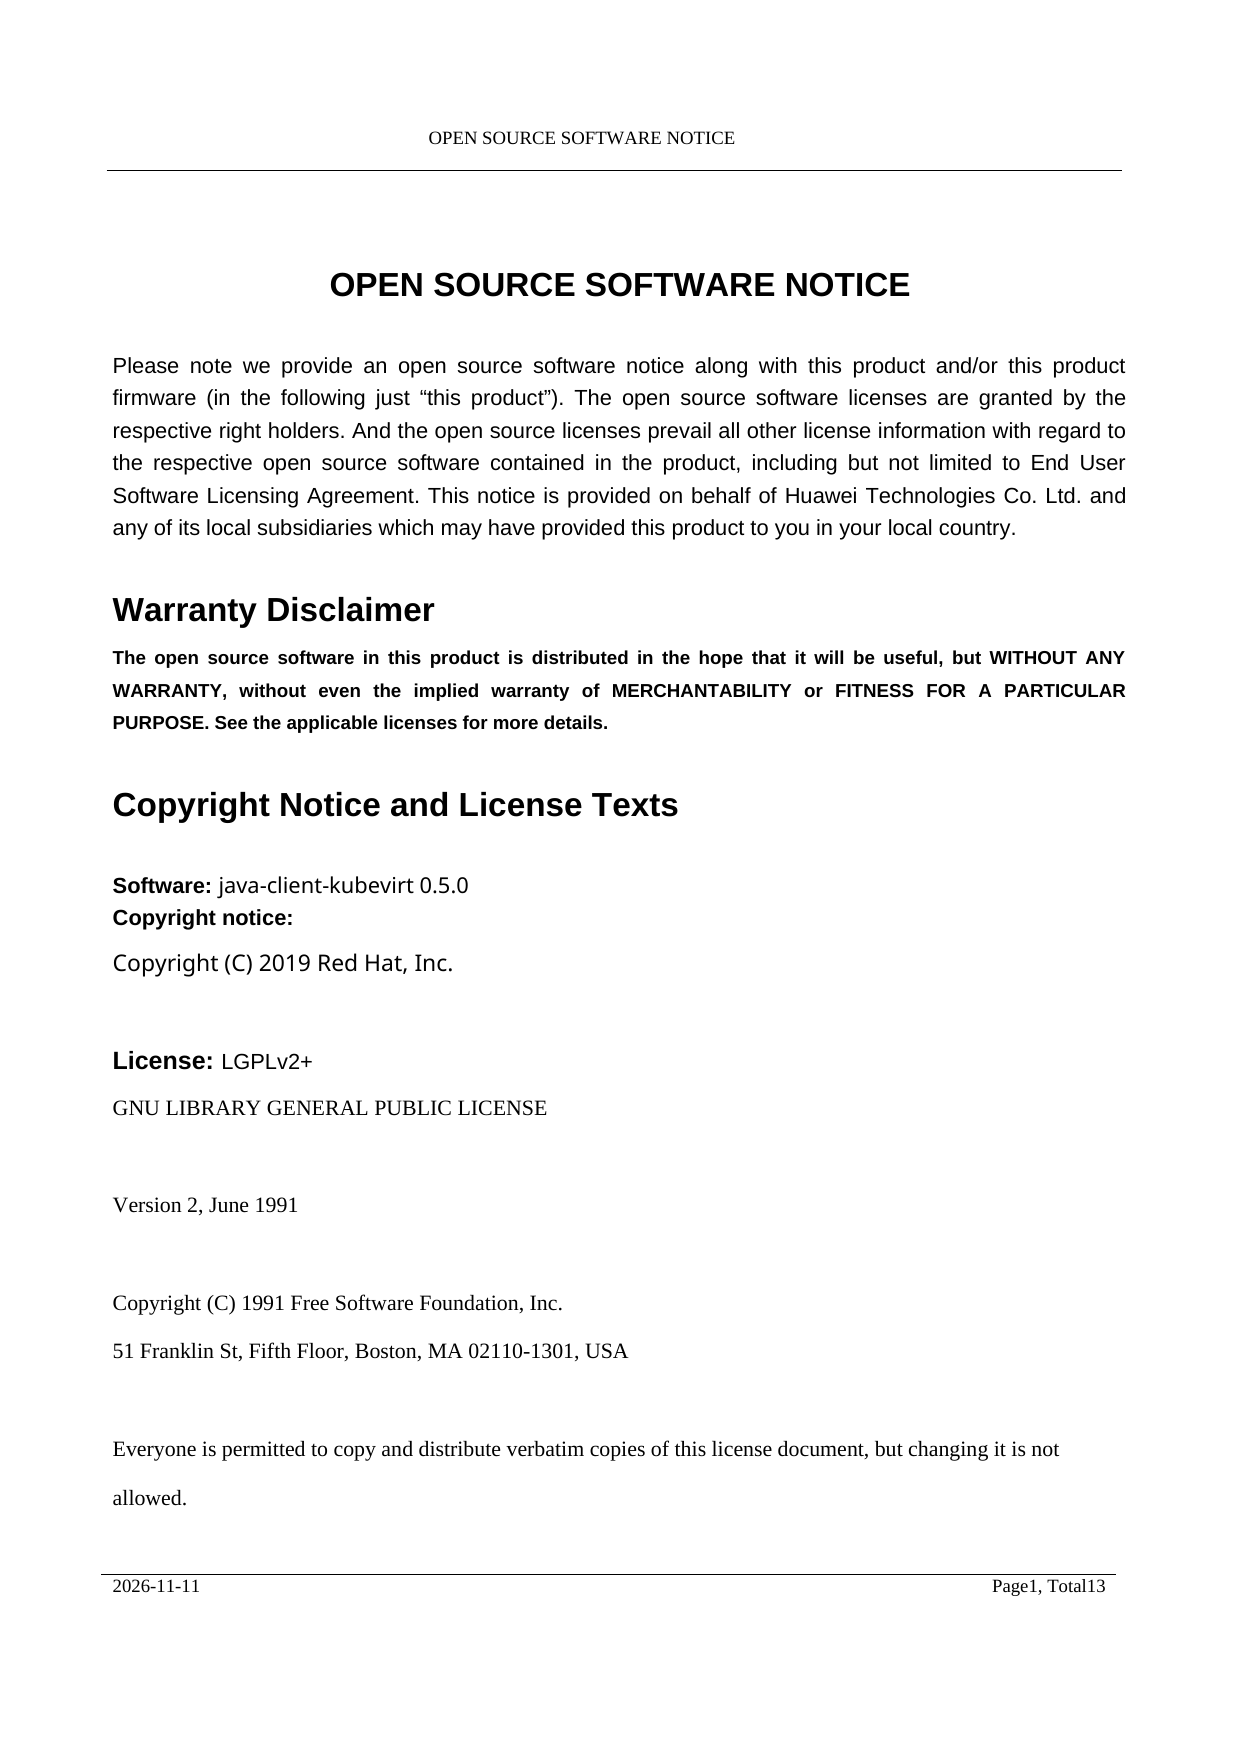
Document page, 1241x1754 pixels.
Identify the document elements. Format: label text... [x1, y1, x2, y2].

text The open source software in this product is distributed in the hope that it will be useful, but WITHOUT ANY WARRANTY, without even the implied warranty of MERCHANTABILITY or FITNESS FOR A PARTICULAR PURPOSE. See the applicable licenses for more details. [112, 641, 1128, 739]
text Software: java-client-kubevirt 0.5.0 [112, 869, 1128, 901]
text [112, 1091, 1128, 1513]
text Please note we provide an open source software notice along with this product and/or this product firmware (in the following just “this product”). The open source software licenses are granted by the respective right holders. And the open source licenses prevail all other license information with regard to the respective open source software contained in the product, including but not limited to End User Software Licensing Agreement. This notice is provided on behalf of Huawei Technologies Co. Ltd. and any of its local subsidiaries which may have provided this product to you in your local country. [112, 349, 1128, 544]
text Copyright (C) 2019 Red Hat, Inc. [112, 947, 1128, 1028]
text Warranty Disclaimer [112, 576, 1128, 641]
text Copyright Notice and License Texts [112, 771, 1128, 836]
text OPEN SOURCE SOFTWARE NOTICE [112, 251, 1128, 316]
text Copyright notice: [112, 901, 1128, 934]
text License: LGPLv2+ [112, 1044, 1128, 1077]
